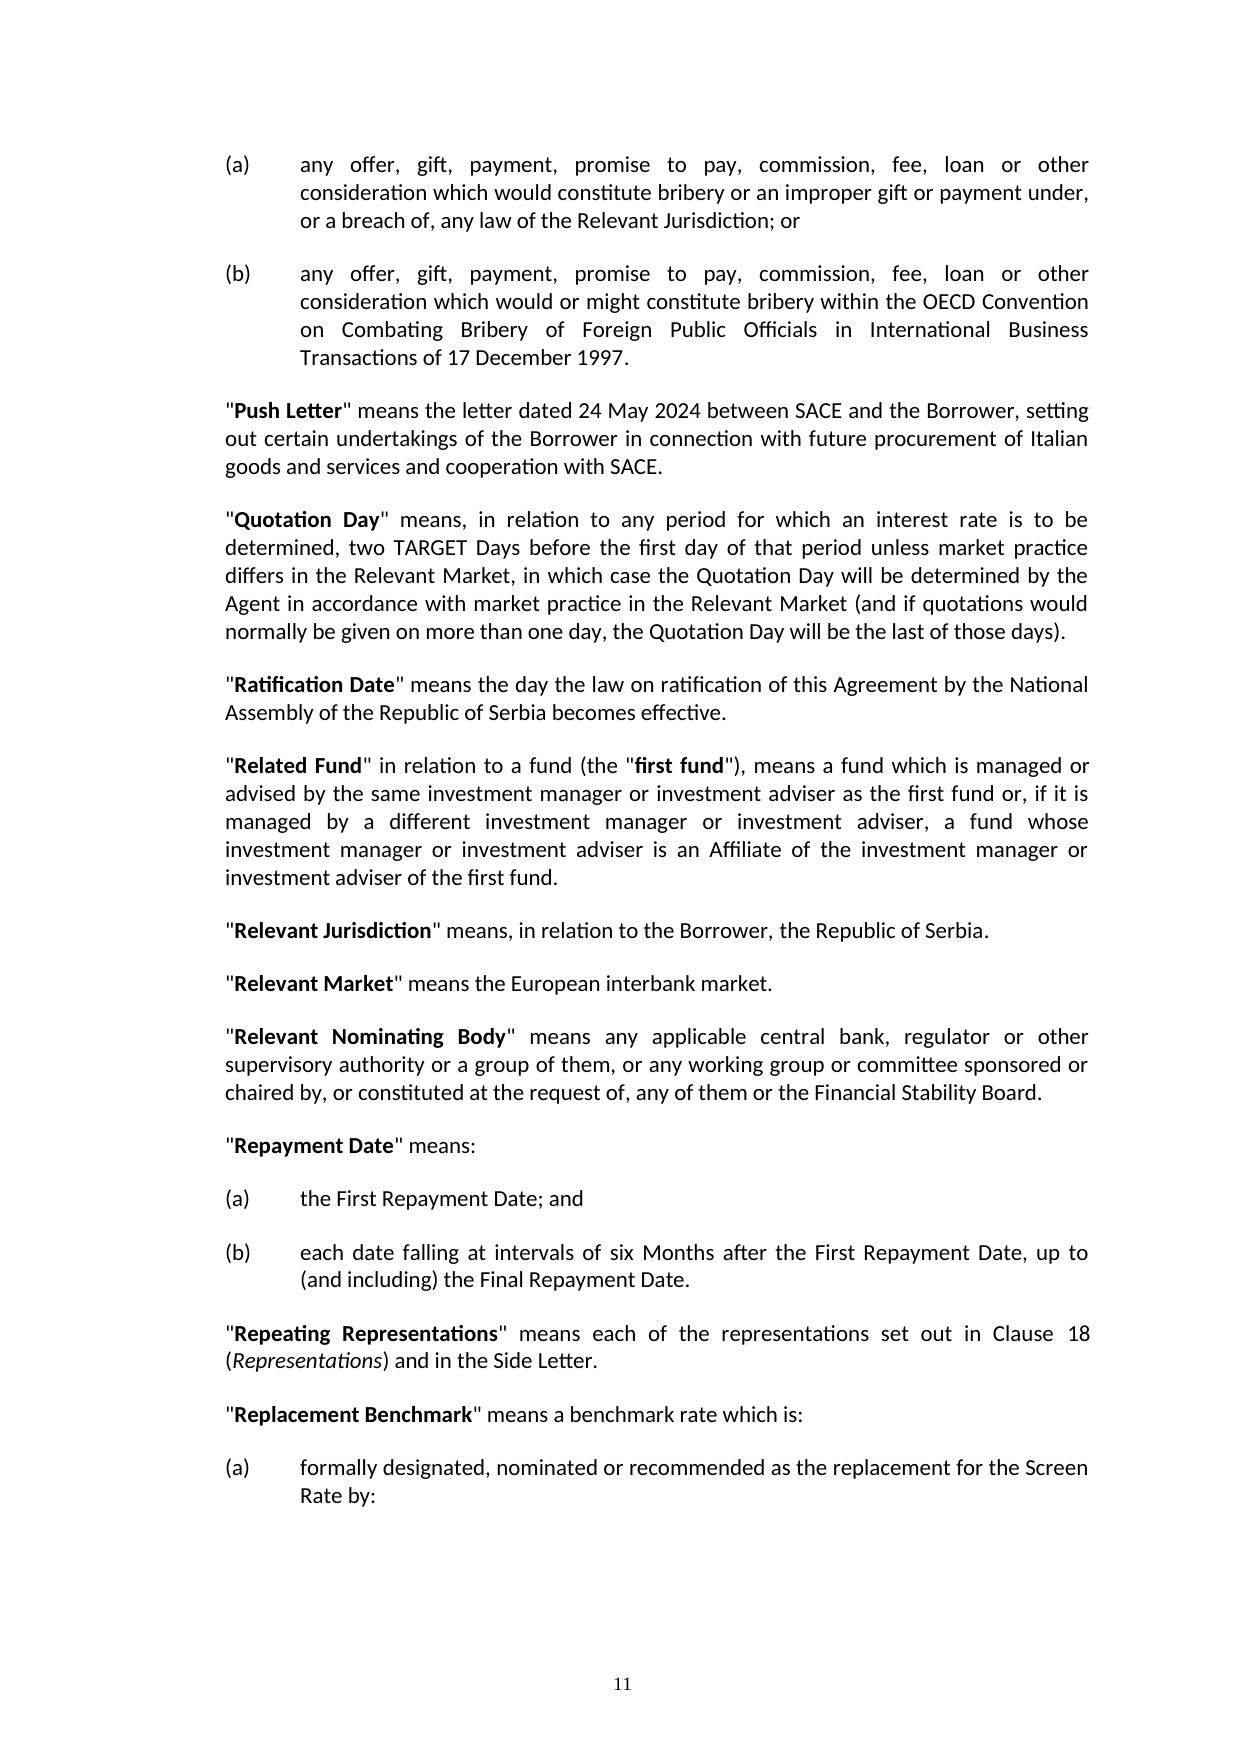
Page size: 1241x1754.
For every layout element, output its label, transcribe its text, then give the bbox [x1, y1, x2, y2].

text "Relevant Jurisdiction" means, in relation to the Borrower, the Republic of Serbia. [225, 916, 1090, 944]
text "Ratification Date" means the day the law on ratification of this Agreement by the National Assembly of the Republic of Serbia becomes effective. [225, 670, 1090, 726]
text the First Repayment Date; and [225, 1184, 1090, 1213]
text "Relevant Market" means the European interbank market. [225, 969, 1090, 997]
text "Repayment Date" means: [225, 1132, 1090, 1159]
text formally designated, nominated or recommended as the replacement for the Screen Rate by: [225, 1453, 1090, 1509]
text "Related Fund" in relation to a fund (the "first fund"), means a fund which is managed or advised by the same investment manager or investment adviser as the first fund or, if it is managed by a different investment manager or investment adviser, a fund whose investment manager or investment adviser is an Affiliate of the investment manager or investment adviser of the first fund. [225, 751, 1090, 891]
text "Relevant Nominating Body" means any applicable central bank, regulator or other supervisory authority or a group of them, or any working group or committee sponsored or chaired by, or constituted at the request of, any of them or the Financial Stability Board. [225, 1022, 1090, 1107]
text any offer, gift, payment, promise to pay, commission, fee, loan or other consideration which would or might constitute bribery within the OECD Convention on Combating Bribery of Foreign Public Officials in International Business Transactions of 17 December 1997. [225, 259, 1090, 371]
text "Replacement Benchmark" means a benchmark rate which is: [225, 1400, 1090, 1428]
text "Quotation Day" means, in relation to any period for which an interest rate is to be determined, two TARGET Days before the first day of that period unless market practice differs in the Relevant Market, in which case the Quotation Day will be determined by the Agent in accordance with market practice in the Relevant Market (and if quotations would normally be given on more than one day, the Quotation Day will be the last of those days). [225, 505, 1090, 645]
text "Push Letter" means the letter dated 24 May 2024 between SACE and the Borrower, setting out certain undertakings of the Borrower in connection with future procurement of Italian goods and services and cooperation with SACE. [225, 396, 1090, 480]
text any offer, gift, payment, promise to pay, commission, fee, loan or other consideration which would constitute bribery or an improper gift or payment under, or a breach of, any law of the Relevant Jurisdiction; or [225, 150, 1090, 234]
text "Repeating Representations" means each of the representations set out in Clause 18 (Representations) and in the Side Letter. [225, 1319, 1090, 1375]
text each date falling at intervals of six Months after the First Repayment Date, up to (and including) the Final Repayment Date. [225, 1238, 1090, 1294]
